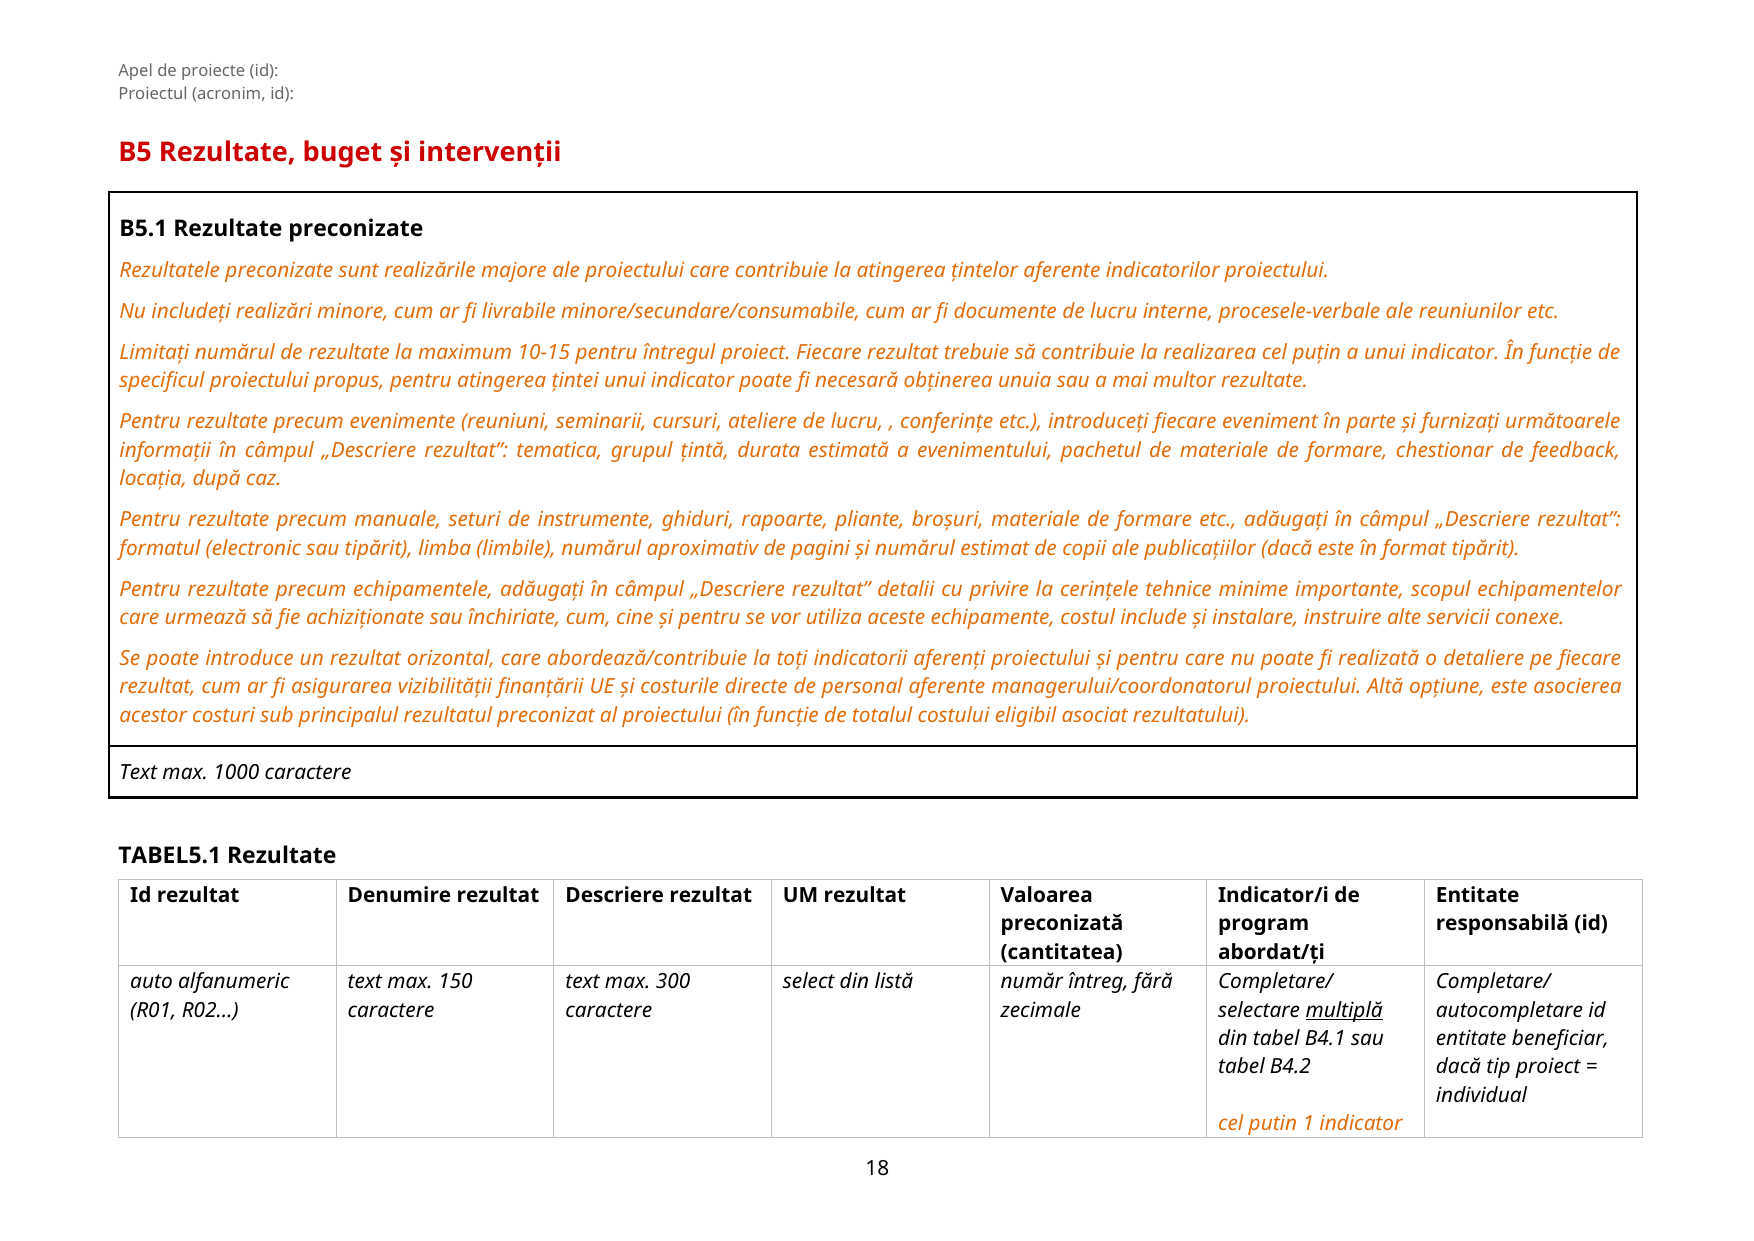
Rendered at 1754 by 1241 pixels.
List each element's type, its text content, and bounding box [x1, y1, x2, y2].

table_cell select din listă [772, 966, 989, 1137]
table_cell Text max. 1000 caractere [110, 747, 1636, 796]
table_header Entitate responsabilă (id) [1425, 880, 1642, 965]
subtitle TABEL5.1 Rezultate [118, 839, 1636, 871]
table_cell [990, 966, 1206, 1137]
table_header Valoarea preconizată (cantitatea) [990, 880, 1206, 965]
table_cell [119, 966, 336, 1137]
table_header Descriere rezultat [554, 880, 771, 965]
table_header B5.1 Rezultate preconizate Rezultatele preconizate sunt realizările majore ale proiectului care contribuie la atingerea țintelor aferente indicatorilor proiectului. Nu includeți realizări minore, cum ar fi livrabile minore/secundare/consumabile, cum ar fi documente de lucru interne, procesele-verbale ale reuniunilor etc. Limitați numărul de rezultate la maximum 10-15 pentru întregul proiect. Fiecare rezultat trebuie să contribuie la realizarea cel puțin a unui indicator. În funcție de specificul proiectului propus, pentru atingerea țintei unui indicator poate fi necesară obținerea unuia sau a mai multor rezultate. Pentru rezultate precum evenimente (reuniuni, seminarii, cursuri, ateliere de lucru, , conferințe etc.), introduceți fiecare eveniment în parte și furnizați următoarele informații în câmpul „Descriere rezultat”: tematica, grupul țintă, durata estimată a evenimentului, pachetul de materiale de formare, chestionar de feedback, locația, după caz. Pentru rezultate precum manuale, seturi de instrumente, ghiduri, rapoarte, pliante, broșuri, materiale de formare etc., adăugați în câmpul „Descriere rezultat”: formatul (electronic sau tipărit), limba (limbile), numărul aproximativ de pagini și numărul estimat de copii ale publicațiilor (dacă este în format tipărit). Pentru rezultate precum echipamentele, adăugați în câmpul „Descriere rezultat” detalii cu privire la cerințele tehnice minime importante, scopul echipamentelor care urmează să fie achiziționate sau închiriate, cum, cine și pentru se vor utiliza aceste echipamente, costul include și instalare, instruire alte servicii conexe. Se poate introduce un rezultat orizontal, care abordează/contribuie la toți indicatorii aferenți proiectului și pentru care nu poate fi realizată o detaliere pe fiecare rezultat, cum ar fi asigurarea vizibilității finanțării UE și costurile directe de personal aferente managerului/coordonatorul proiectului. Altă opțiune, este asocierea acestor costuri sub principalul rezultatul preconizat al proiectului (în funcție de totalul costului eligibil asociat rezultatului). [110, 193, 1636, 745]
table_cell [1207, 966, 1424, 1137]
subtitle B5 Rezultate, buget și intervenții [118, 133, 1636, 170]
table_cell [554, 966, 771, 1137]
table_header Denumire rezultat [337, 880, 553, 965]
table_header Id rezultat [119, 880, 336, 965]
table_header UM rezultat [772, 880, 989, 965]
table_header Indicator/i de program abordat/ți [1207, 880, 1424, 965]
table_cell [1425, 966, 1642, 1137]
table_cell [337, 966, 553, 1137]
